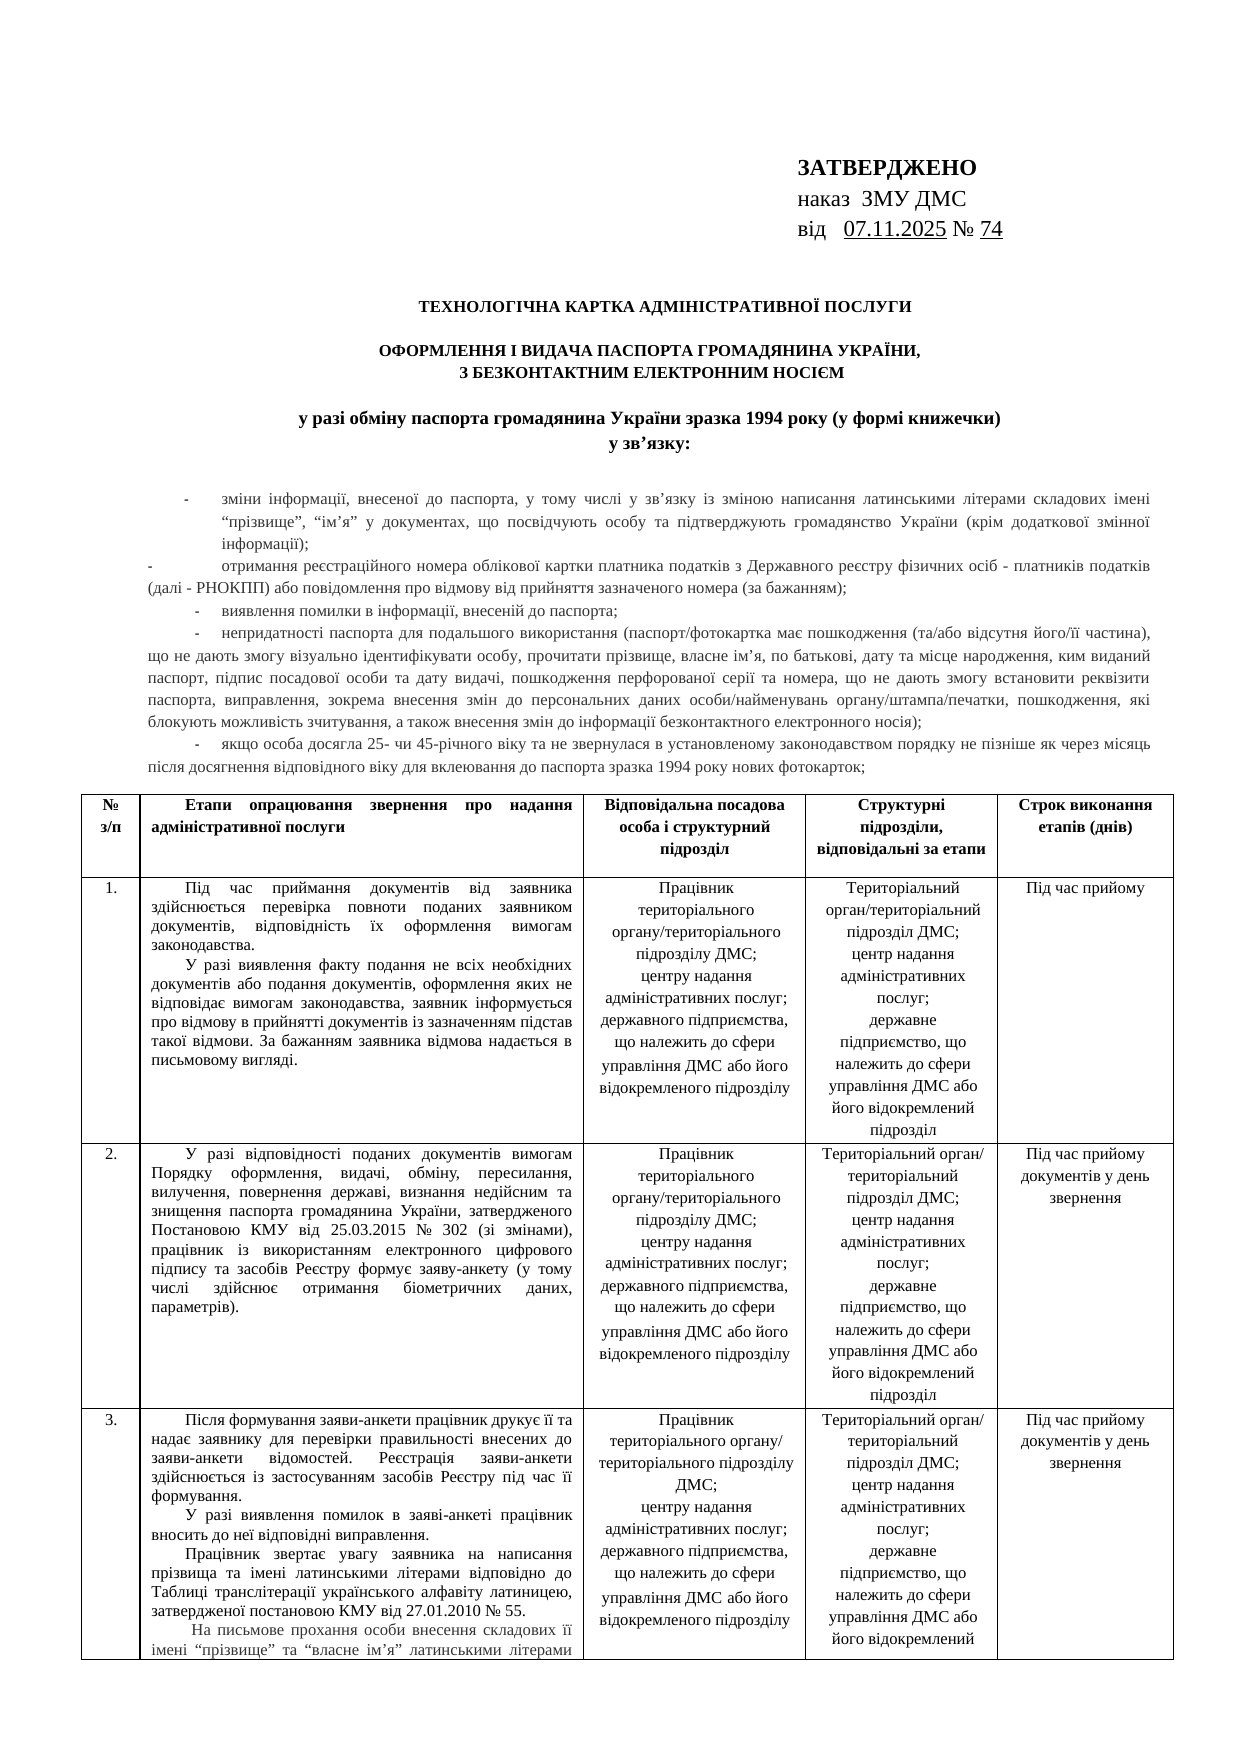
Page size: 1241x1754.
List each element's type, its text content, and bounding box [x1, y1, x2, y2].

text ОФОРМЛЕННЯ І ВИДАЧА ПАСПОРТА ГРОМАДЯНИНА УКРАЇНИ, [148, 341, 1152, 360]
list зміни інформації, внесеної до паспорта, у тому числі у зв’язку із зміною написання латинськими літерами складових імені “прізвище”, “ім’я” у документах, що посвідчують особу та підтверджують громадянство України (крім додаткової змінної інформації); [184, 489, 1152, 553]
table_header Структурні підрозділи, відповідальні за етапи [806, 795, 997, 877]
table_header Етапи опрацювання звернення про надання адміністративної послуги [141, 795, 583, 877]
text наказ ЗМУ ДМС [797, 185, 1161, 211]
table_cell Під час прийому [998, 878, 1173, 1142]
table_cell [141, 1409, 583, 1658]
table_cell 2. [82, 1144, 139, 1408]
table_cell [584, 1409, 805, 1658]
table_cell Під час приймання документів від заявника здійснюється перевірка повноти поданих заявником документів, відповідність їх оформлення вимогам законодавства. У разі виявлення факту подання не всіх необхідних документів або подання документів, оформлення яких не відповідає вимогам законодавства, заявник інформується про відмову в прийнятті документів із зазначенням підстав такої відмови. За бажанням заявника відмова надається в письмовому вигляді. [141, 878, 583, 1142]
table_cell У разі відповідності поданих документів вимогам Порядку оформлення, видачі, обміну, пересилання, вилучення, повернення державі, визнання недійсним та знищення паспорта громадянина України, затвердженого Постановою КМУ від 25.03.2015 № 302 (зі змінами), працівник із використанням електронного цифрового підпису та засобів Реєстру формує заяву-анкету (у тому числі здійснює отримання біометричних даних, параметрів). [141, 1144, 583, 1408]
table_cell 1. [82, 878, 139, 1142]
table_header № з/п [82, 795, 139, 877]
list отримання реєстраційного номера облікової картки платника податків з Державного реєстру фізичних осіб - платників податків (далі - РНОКПП) або повідомлення про відмову від прийняття зазначеного номера (за бажанням); [148, 556, 1152, 597]
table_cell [998, 1409, 1173, 1658]
text З БЕЗКОНТАКТНИМ ЕЛЕКТРОННИМ НОСІЄМ [148, 363, 1152, 382]
list якщо особа досягла 25- чи 45-річного віку та не звернулася в установленому законодавством порядку не пізніше як через місяць після досягнення відповідного віку для вклеювання до паспорта зразка 1994 року нових фотокарток; [148, 734, 1152, 776]
text від 07.11.2025 № 74 [797, 215, 1161, 241]
list виявлення помилки в інформації, внесеній до паспорта; [148, 600, 1152, 620]
text ТЕХНОЛОГІЧНА КАРТКА АДМІНІСТРАТИВНОЇ ПОСЛУГИ [366, 297, 964, 316]
text ЗАТВЕРДЖЕНО [148, 154, 1163, 181]
table_cell Під час прийому документів у день звернення [998, 1144, 1173, 1408]
table_header Відповідальна посадова особа і структурний підрозділ [584, 795, 805, 877]
list непридатності паспорта для подальшого використання (паспорт/фотокартка має пошкодження (та/або відсутня його/її частина), що не дають змогу візуально ідентифікувати особу, прочитати прізвище, власне ім’я, по батькові, дату та місце народження, ким виданий паспорт, підпис посадової особи та дату видачі, пошкодження перфорованої серії та номера, що не дають змогу встановити реквізити паспорта, виправлення, зокрема внесення змін до персональних даних особи/найменувань органу/штампа/печатки, пошкодження, які блокують можливість зчитування, а також внесення змін до інформації безконтактного електронного носія); [148, 623, 1152, 731]
text у разі обміну паспорта громадянина України зразка 1994 року (у формі книжечки) [148, 407, 1152, 429]
table_header Строк виконання етапів (днів) [998, 795, 1173, 877]
table_cell 3. [82, 1409, 139, 1658]
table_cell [806, 1409, 997, 1658]
text у зв’язку: [148, 432, 1152, 453]
